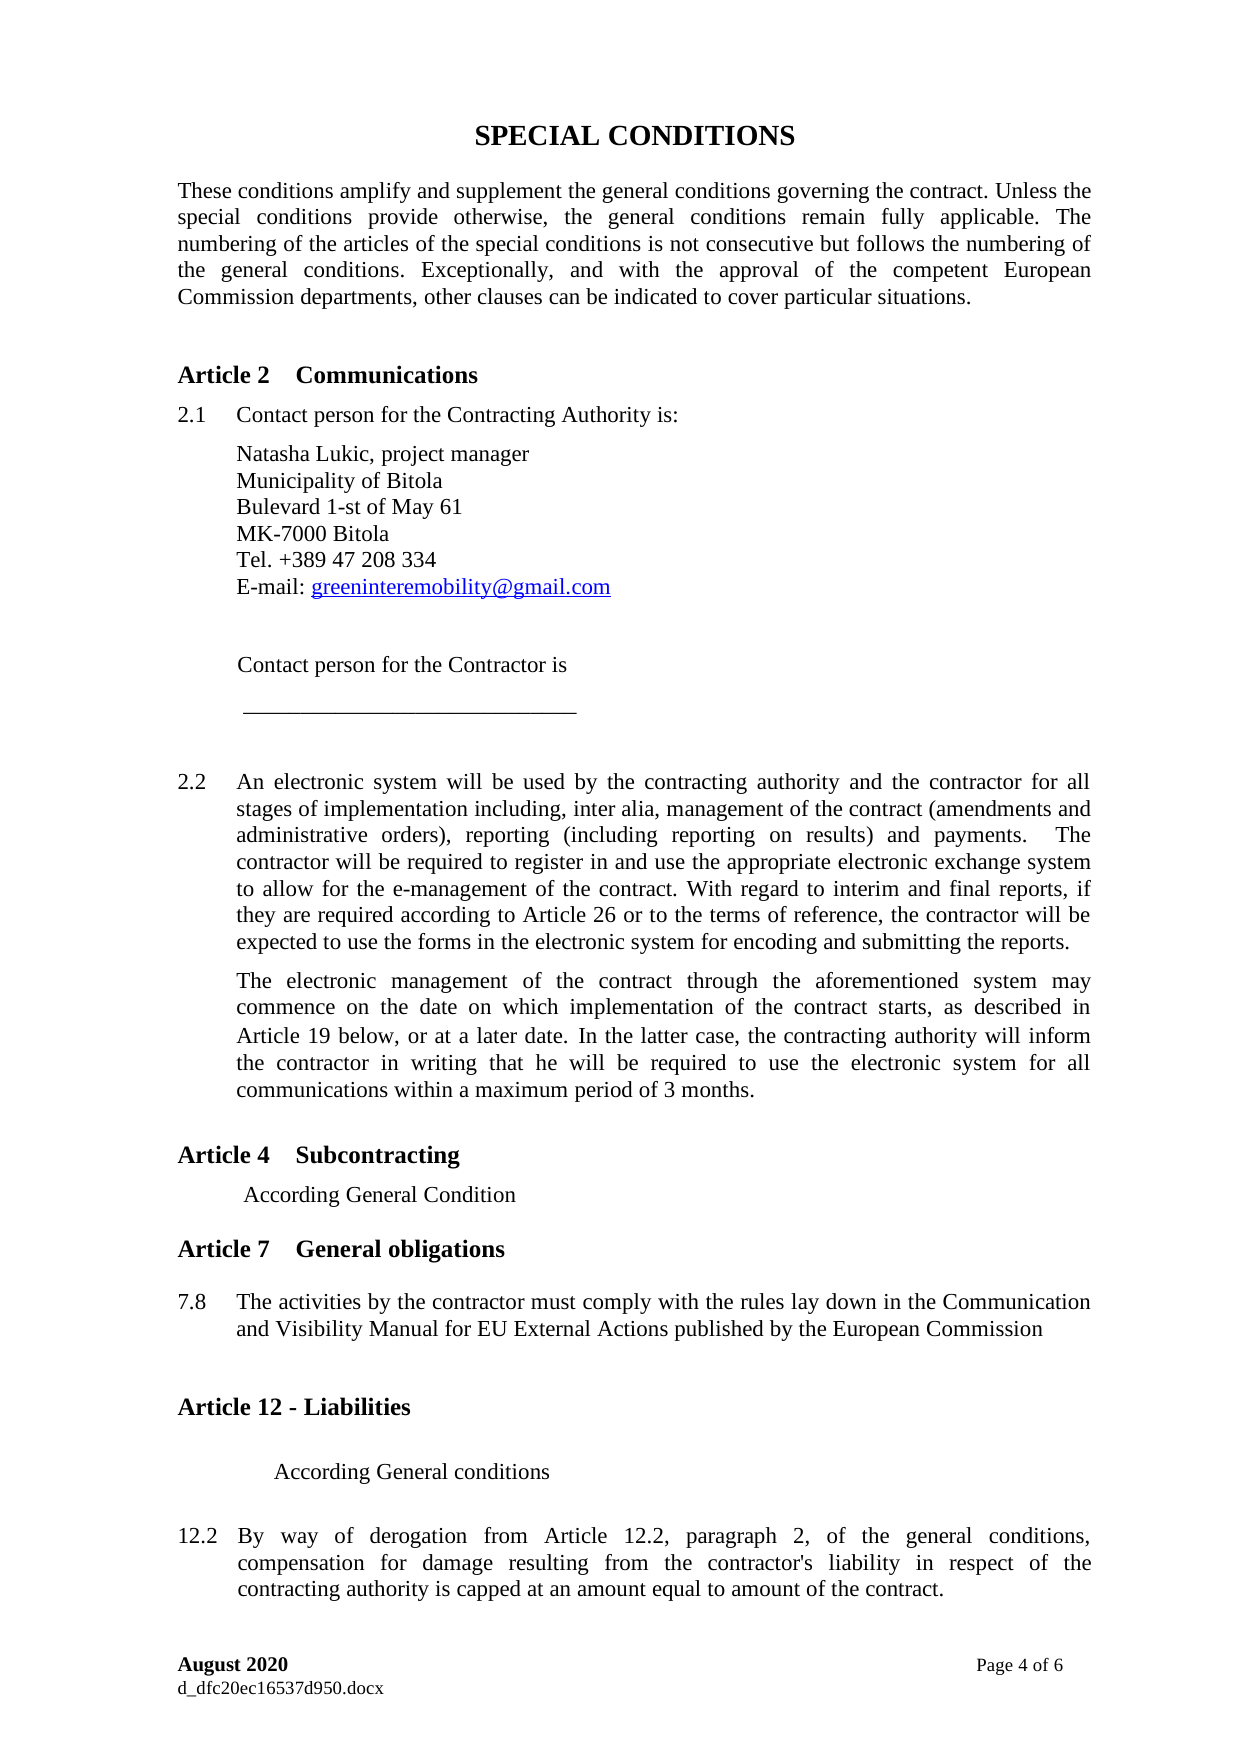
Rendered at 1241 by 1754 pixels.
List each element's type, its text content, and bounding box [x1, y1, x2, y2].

list According General Condition [177, 1181, 1092, 1208]
text Article 4 Subcontracting [177, 1139, 1092, 1168]
list 7.8 The activities by the contractor must comply with the rules lay down in the Communication and Visibility Manual for EU External Actions published by the European Commission [177, 1288, 1092, 1341]
text Article 2 Communications [177, 359, 1092, 388]
text Natasha Lukic, project manager Municipality of Bitola Bulevard 1-st of May 61 MK-7000 Bitola Tel. +389 47 208 334 E-mail: greeninteremobility@gmail.com [236, 440, 1092, 599]
text _____________________________ [177, 690, 1092, 717]
text The electronic management of the contract through the aforementioned system may commence on the date on which implementation of the contract starts, as described in Article 19 below, or at a later date. In the latter case, the contracting authority will inform the contractor in writing that he will be required to use the electronic system for all communications within a maximum period of 3 months. [177, 967, 1092, 1102]
text These conditions amplify and supplement the general conditions governing the contract. Unless the special conditions provide otherwise, the general conditions remain fully applicable. The numbering of the articles of the special conditions is not consecutive but follows the numbering of the general conditions. Exceptionally, and with the approval of the competent European Commission departments, other clauses can be indicated to cover particular situations. [177, 177, 1092, 309]
text 12.2 By way of derogation from Article 12.2, paragraph 2, of the general conditions, compensation for damage resulting from the contractor's liability in respect of the contracting authority is capped at an amount equal to amount of the contract. [177, 1522, 1092, 1602]
text According General conditions [274, 1458, 1092, 1484]
text Contact person for the Contractor is [177, 651, 1092, 678]
list Article 7 General obligations [177, 1234, 1092, 1263]
text 2.1 Contact person for the Contracting Authority is: [177, 401, 1092, 428]
text Article 12 - Liabilities [177, 1391, 1092, 1420]
text SPECIAL CONDITIONS [177, 118, 1092, 152]
text 2.2 An electronic system will be used by the contracting authority and the contractor for all stages of implementation including, inter alia, management of the contract (amendments and administrative orders), reporting (including reporting on results) and payments. The contractor will be required to register in and use the appropriate electronic exchange system to allow for the e-management of the contract. With regard to interim and final reports, if they are required according to Article 26 or to the terms of reference, the contractor will be expected to use the forms in the electronic system for encoding and submitting the reports. [177, 768, 1092, 954]
